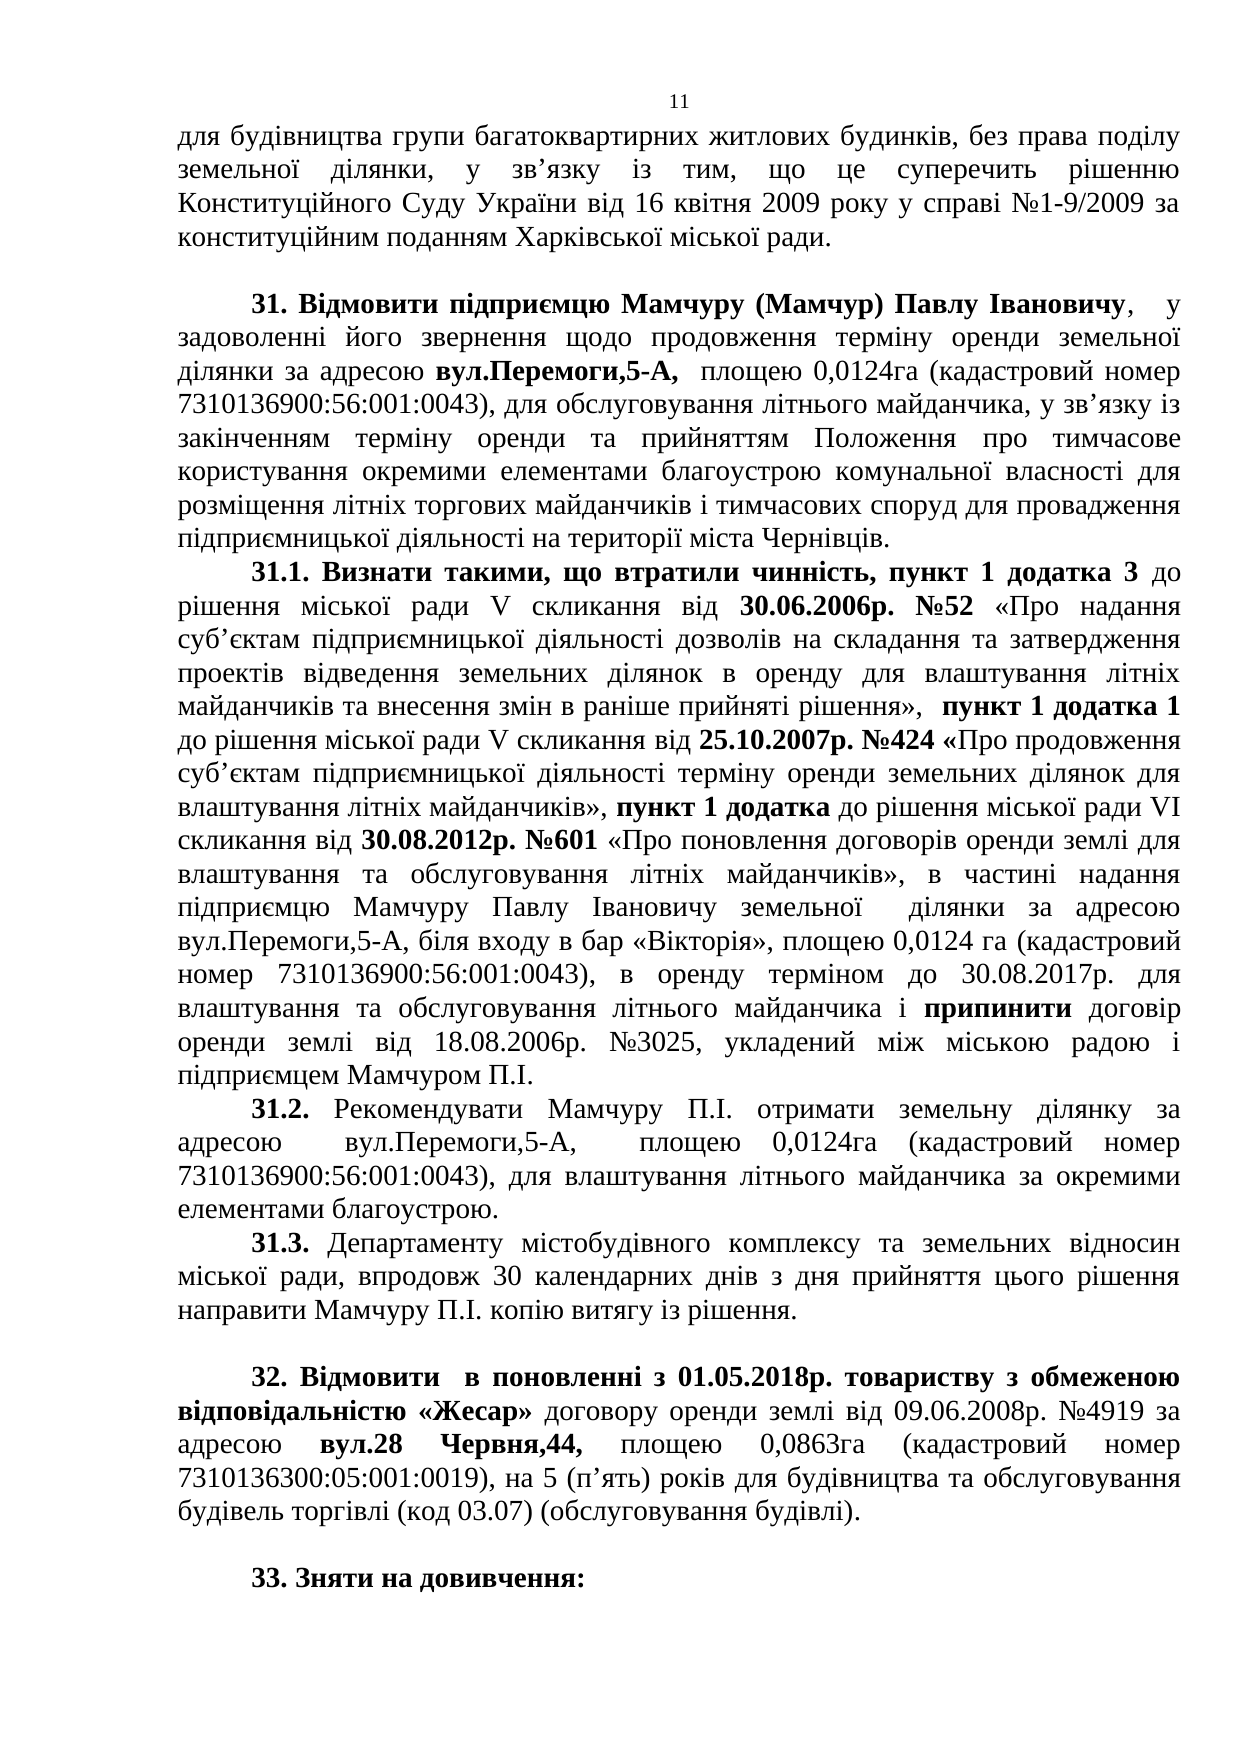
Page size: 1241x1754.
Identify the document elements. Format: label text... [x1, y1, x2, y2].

text 31.2. Рекомендувати Мамчуру П.І. отримати земельну ділянку за адресою вул.Перемоги,5-А, площею 0,0124га (кадастровий номер 7310136900:56:001:0043), для влаштування літнього майданчика за окремими елементами благоустрою. [177, 1091, 1181, 1225]
text 31.3. Департаменту містобудівного комплексу та земельних відносин міської ради, впродовж 30 календарних днів з дня прийняття цього рішення направити Мамчуру П.І. копію витягу із рішення. [177, 1225, 1181, 1326]
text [177, 118, 1181, 252]
text 31.1. Визнати такими, що втратили чинність, пункт 1 додатка 3 до рішення міської ради V скликання від 30.06.2006р. №52 «Про надання суб’єктам підприємницької діяльності дозволів на складання та затвердження проектів відведення земельних ділянок в оренду для влаштування літніх майданчиків та внесення змін в раніше прийняті рішення», пункт 1 додатка 1 до рішення міської ради V скликання від 25.10.2007р. №424 «Про продовження суб’єктам підприємницької діяльності терміну оренди земельних ділянок для влаштування літніх майданчиків», пункт 1 додатка до рішення міської ради VІ скликання від 30.08.2012р. №601 «Про поновлення договорів оренди землі для влаштування та обслуговування літніх майданчиків», в частині надання підприємцю Мамчуру Павлу Івановичу земельної ділянки за адресою вул.Перемоги,5-А, біля входу в бар «Вікторія», площею 0,0124 га (кадастровий номер 7310136900:56:001:0043), в оренду терміном до 30.08.2017р. для влаштування та обслуговування літнього майданчика і припинити договір оренди землі від 18.08.2006р. №3025, укладений між міською радою і підприємцем Мамчуром П.І. [177, 554, 1181, 1091]
text 33. Зняти на довивчення: [177, 1560, 1181, 1594]
text 32. Відмовити в поновленні з 01.05.2018р. товариству з обмеженою відповідальністю «Жесар» договору оренди землі від 09.06.2008р. №4919 за адресою вул.28 Червня,44, площею 0,0863га (кадастровий номер 7310136300:05:001:0019), на 5 (п’ять) років для будівництва та обслуговування будівель торгівлі (код 03.07) (обслуговування будівлі). [177, 1359, 1181, 1527]
subtitle 31. Відмовити підприємцю Мамчуру (Мамчур) Павлу Івановичу, у задоволенні його звернення щодо продовження терміну оренди земельної ділянки за адресою вул.Перемоги,5-А, площею 0,0124га (кадастровий номер 7310136900:56:001:0043), для обслуговування літнього майданчика, у зв’язку із закінченням терміну оренди та прийняттям Положення про тимчасове користування окремими елементами благоустрою комунальної власності для розміщення літніх торгових майданчиків і тимчасових споруд для провадження підприємницької діяльності на території міста Чернівців. [177, 286, 1181, 554]
